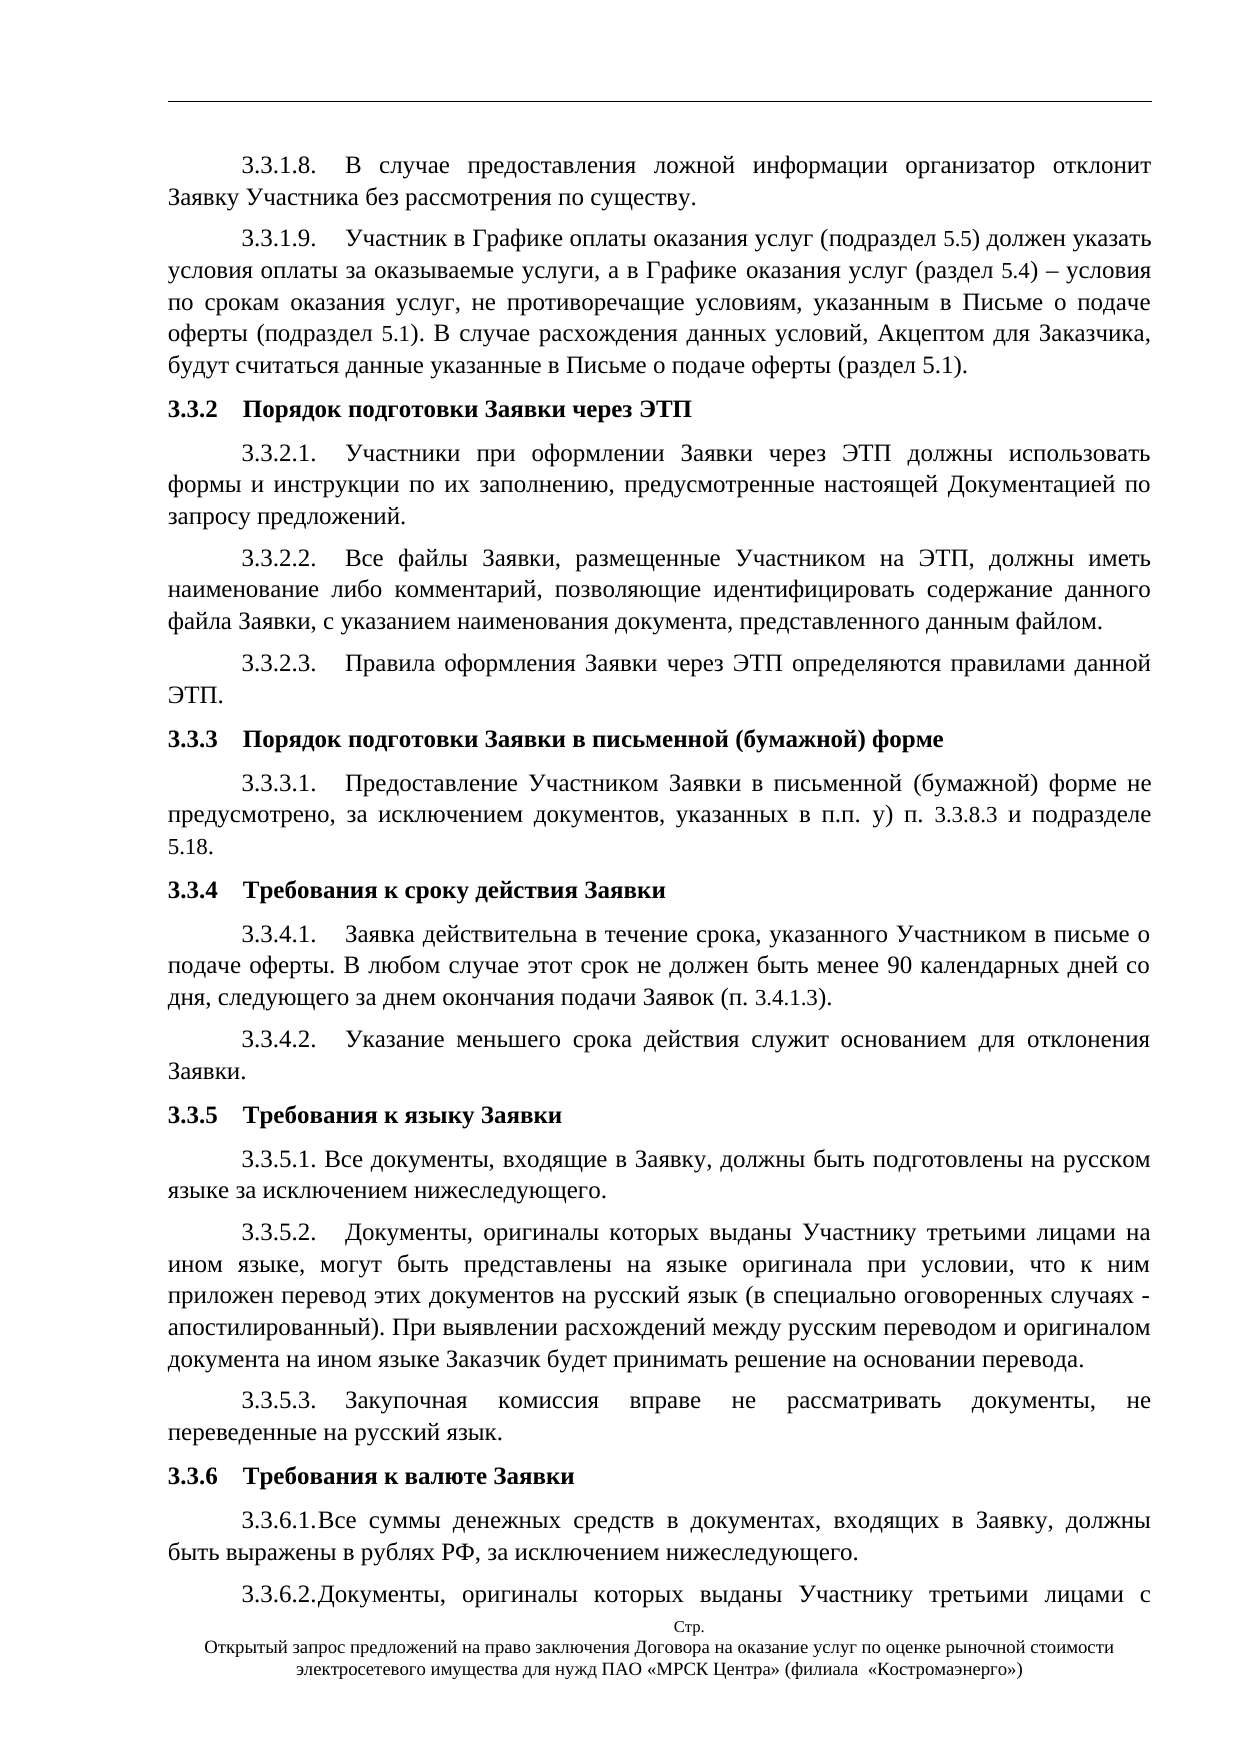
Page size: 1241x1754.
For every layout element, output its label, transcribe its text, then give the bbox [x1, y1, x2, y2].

subtitle Требования к валюте Заявки [168, 1461, 1152, 1490]
list В случае предоставления ложной информации организатор отклонит Заявку Участника без рассмотрения по существу. [168, 150, 1152, 210]
list Все файлы Заявки, размещенные Участником на ЭТП, должны иметь наименование либо комментарий, позволяющие идентифицировать содержание данного файла Заявки, с указанием наименования документа, представленного данным файлом. [168, 543, 1152, 635]
subtitle Требования к языку Заявки [168, 1100, 1152, 1128]
list Заявка действительна в течение срока, указанного Участником в письме о подаче оферты. В любом случае этот срок не должен быть менее 90 календарных дней со дня, следующего за днем окончания подачи Заявок (п. 3.4.1.3). [168, 919, 1151, 1011]
subtitle Порядок подготовки Заявки через ЭТП [168, 394, 1152, 423]
subtitle Требования к сроку действия Заявки [168, 875, 1152, 904]
list Закупочная комиссия вправе не рассматривать документы, не переведенные на русский язык. [168, 1386, 1152, 1446]
list Участники при оформлении Заявки через ЭТП должны использовать формы и инструкции по их заполнению, предусмотренные настоящей Документацией по запросу предложений. [168, 438, 1152, 530]
subtitle Порядок подготовки Заявки в письменной (бумажной) форме [168, 724, 1152, 752]
list Все суммы денежных средств в документах, входящих в Заявку, должны быть выражены в рублях РФ, за исключением нижеследующего. [168, 1505, 1152, 1566]
list Правила оформления Заявки через ЭТП определяются правилами данной ЭТП. [168, 648, 1152, 708]
list Предоставление Участником Заявки в письменной (бумажной) форме не предусмотрено, за исключением документов, указанных в п.п. у) п. 3.3.8.3 и подразделе 5.18. [168, 768, 1152, 860]
list Участник в Графике оплаты оказания услуг (подраздел 5.5) должен указать условия оплаты за оказываемые услуги, а в Графике оказания услуг (раздел 5.4) – условия по срокам оказания услуг, не противоречащие условиям, указанным в Письме о подаче оферты (подраздел 5.1). В случае расхождения данных условий, Акцептом для Заказчика, будут считаться данные указанные в Письме о подаче оферты (раздел 5.1). [168, 223, 1152, 378]
list Документы, оригиналы которых выданы Участнику третьими лицами на ином языке, могут быть представлены на языке оригинала при условии, что к ним приложен перевод этих документов на русский язык (в специально оговоренных случаях - апостилированный). При выявлении расхождений между русским переводом и оригиналом документа на ином языке Заказчик будет принимать решение на основании перевода. [168, 1217, 1152, 1372]
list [168, 1579, 1152, 1608]
list Указание меньшего срока действия служит основанием для отклонения Заявки. [168, 1024, 1151, 1084]
text 3.3.5.1. Все документы, входящие в Заявку, должны быть подготовлены на русском языке за исключением нижеследующего. [168, 1144, 1152, 1204]
